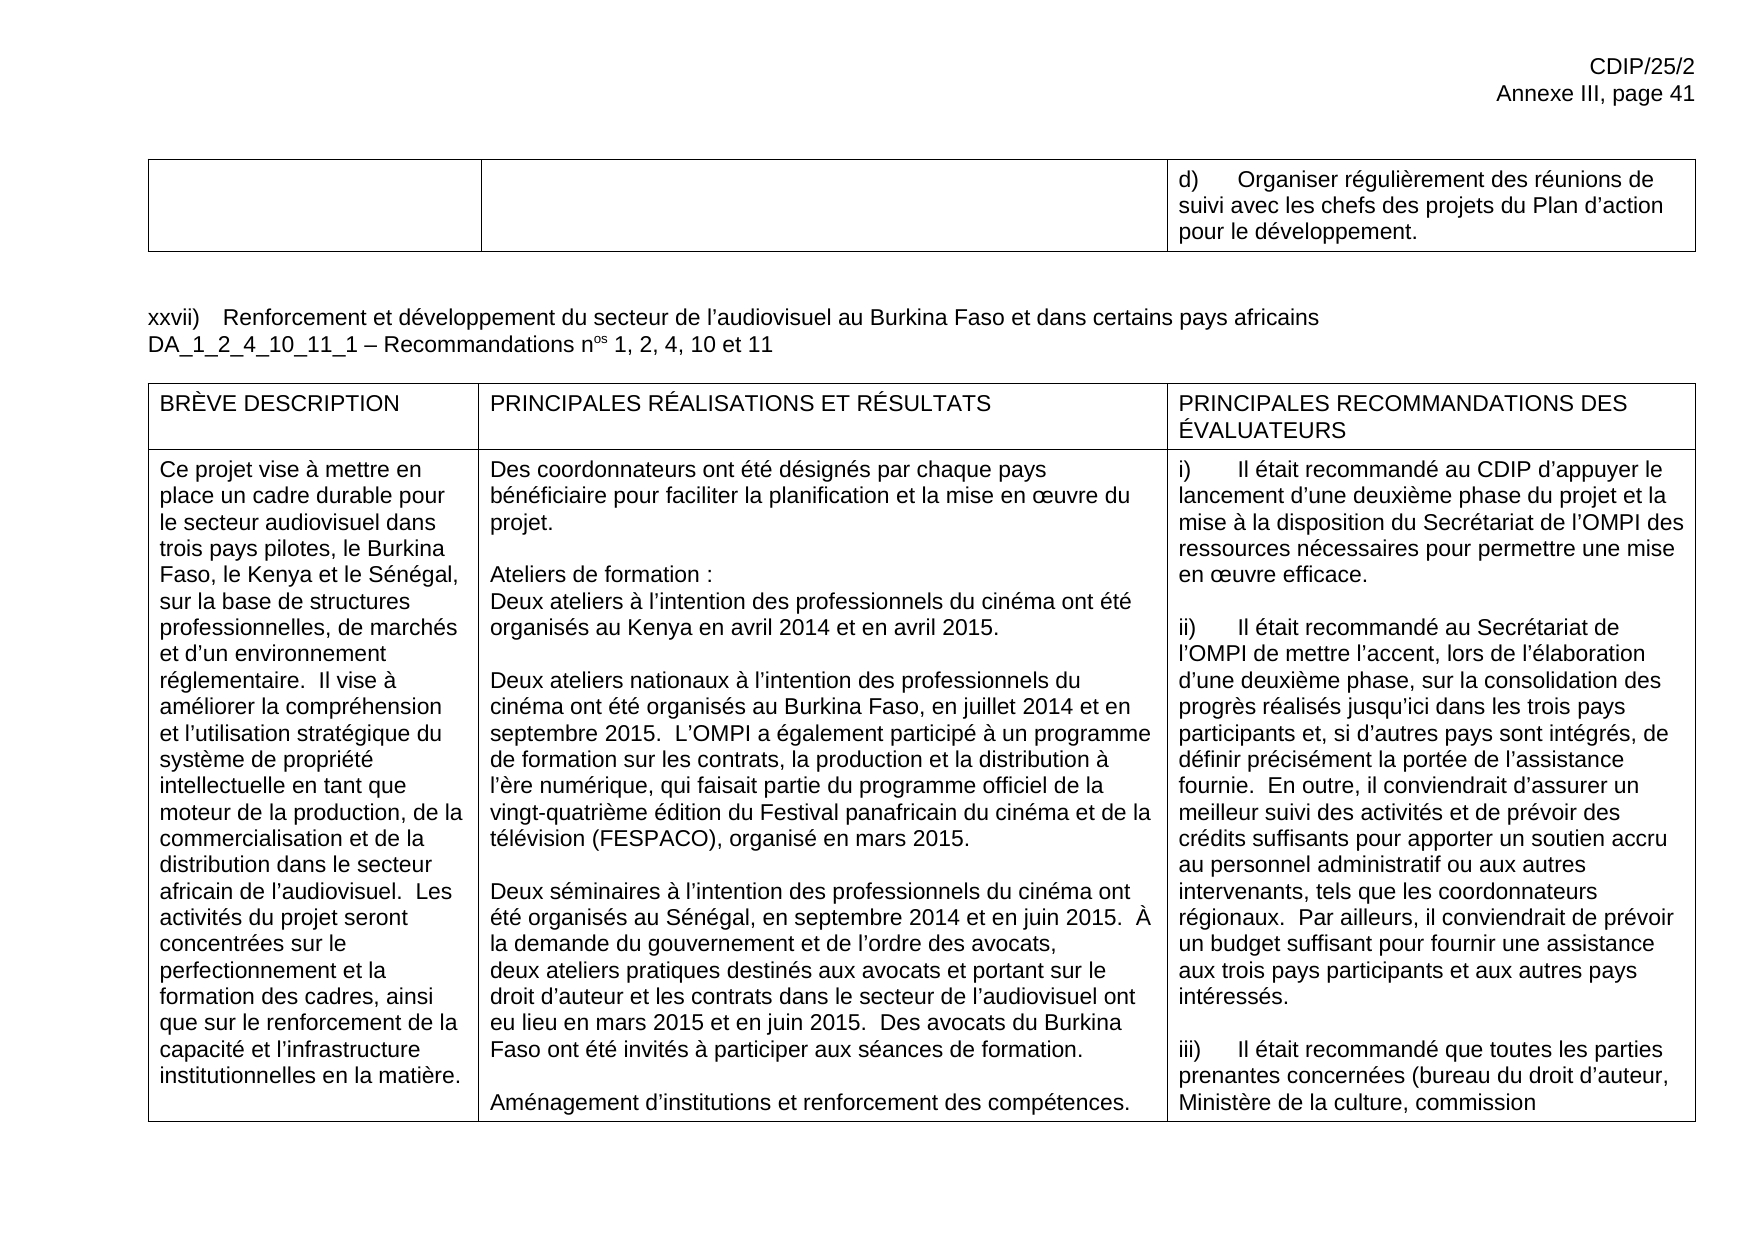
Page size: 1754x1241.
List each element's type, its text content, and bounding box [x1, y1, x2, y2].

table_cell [1168, 450, 1695, 1121]
table_header PRINCIPALES RÉALISATIONS ET RÉSULTATS [479, 384, 1167, 449]
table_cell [482, 160, 1167, 251]
table_header PRINCIPALES RECOMMANDATIONS DES ÉVALUATEURS [1168, 384, 1695, 449]
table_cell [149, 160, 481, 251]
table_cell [479, 450, 1167, 1121]
table_header BRÈVE DESCRIPTION [149, 384, 478, 449]
text DA_1_2_4_10_11_1 – Recommandations nos 1, 2, 4, 10 et 11 [148, 331, 1695, 357]
list Renforcement et développement du secteur de l’audiovisuel au Burkina Faso et dans certains pays africains [148, 304, 1695, 331]
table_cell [149, 450, 478, 1121]
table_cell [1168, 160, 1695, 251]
